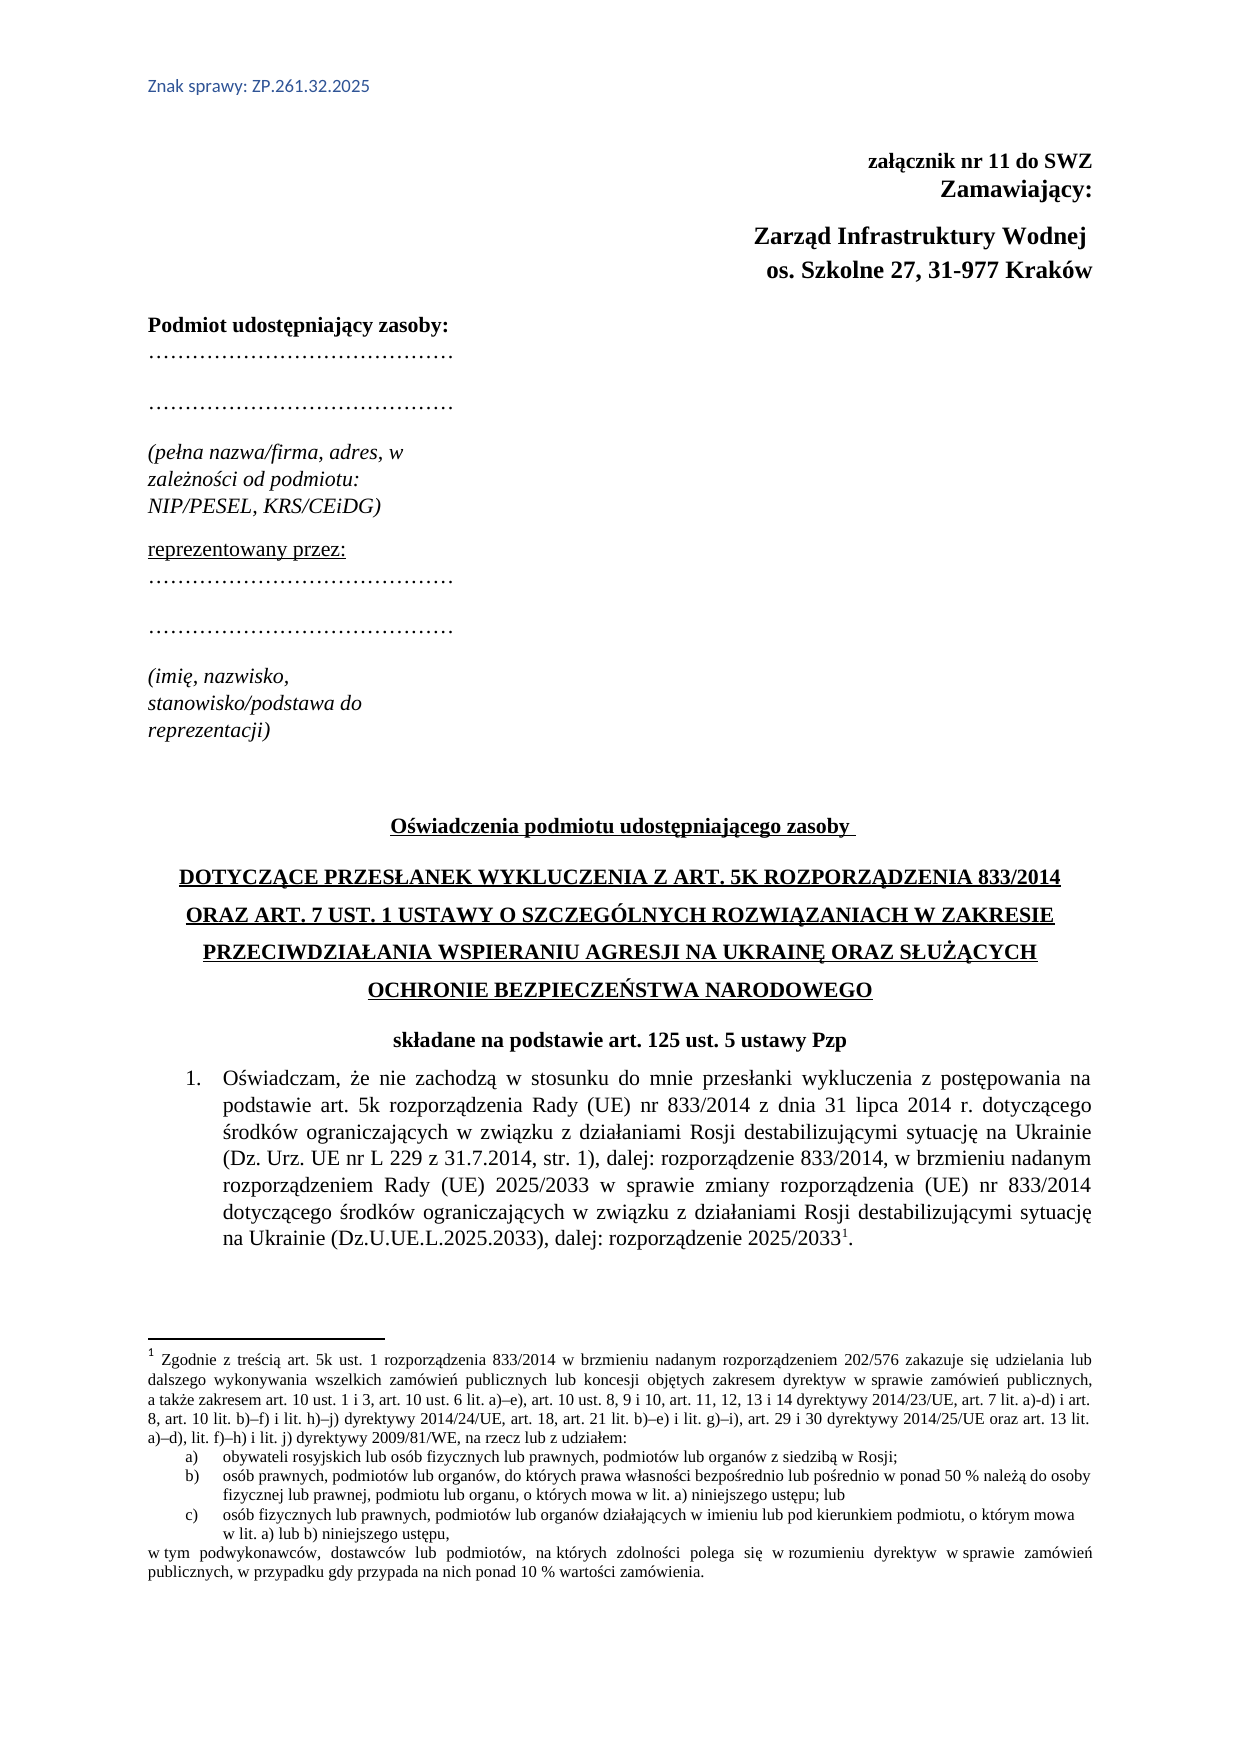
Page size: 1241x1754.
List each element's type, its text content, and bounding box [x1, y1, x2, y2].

text (imię, nazwisko, stanowisko/podstawa do reprezentacji) [148, 663, 472, 742]
list Oświadczam, że nie zachodzą w stosunku do mnie przesłanki wykluczenia z postępowania na podstawie art. 5k rozporządzenia Rady (UE) nr 833/2014 z dnia 31 lipca 2014 r. dotyczącego środków ograniczających w związku z działaniami Rosji destabilizującymi sytuację na Ukrainie (Dz. Urz. UE nr L 229 z 31.7.2014, str. 1), dalej: rozporządzenie 833/2014, w brzmieniu nadanym rozporządzeniem Rady (UE) 2025/2033 w sprawie zmiany rozporządzenia (UE) nr 833/2014 dotyczącego środków ograniczających w związku z działaniami Rosji destabilizującymi sytuację na Ukrainie (Dz.U.UE.L.2025.2033), dalej: rozporządzenie 2025/2033. [185, 1065, 1093, 1251]
text reprezentowany przez: [148, 536, 1093, 561]
text Podmiot udostępniający zasoby: [148, 312, 1093, 337]
text ………………………………………………………………………… [148, 563, 472, 638]
text os. Szkolne 27, 31-977 Kraków [148, 255, 1093, 283]
text składane na podstawie art. 125 ust. 5 ustawy Pzp [148, 1027, 1093, 1053]
text załącznik nr 11 do SWZ [148, 148, 1093, 173]
text (pełna nazwa/firma, adres, w zależności od podmiotu: NIP/PESEL, KRS/CEiDG) [148, 439, 472, 518]
text Zarząd Infrastruktury Wodnej [147, 221, 1086, 250]
text ………………………………………………………………………… [148, 338, 472, 414]
text Zamawiający: [694, 174, 1093, 203]
text Oświadczenia podmiotu udostępniającego zasoby [148, 813, 1093, 839]
text DOTYCZĄCE PRZESŁANEK WYKLUCZENIA Z ART. 5K ROZPORZĄDZENIA 833/2014 ORAZ ART. 7 UST. 1 USTAWY o szczególnych rozwiązaniach w zakresie przeciwdziałania wspieraniu agresji na Ukrainę oraz służących ochronie bezpieczeństwa narodowego [148, 864, 1093, 1002]
